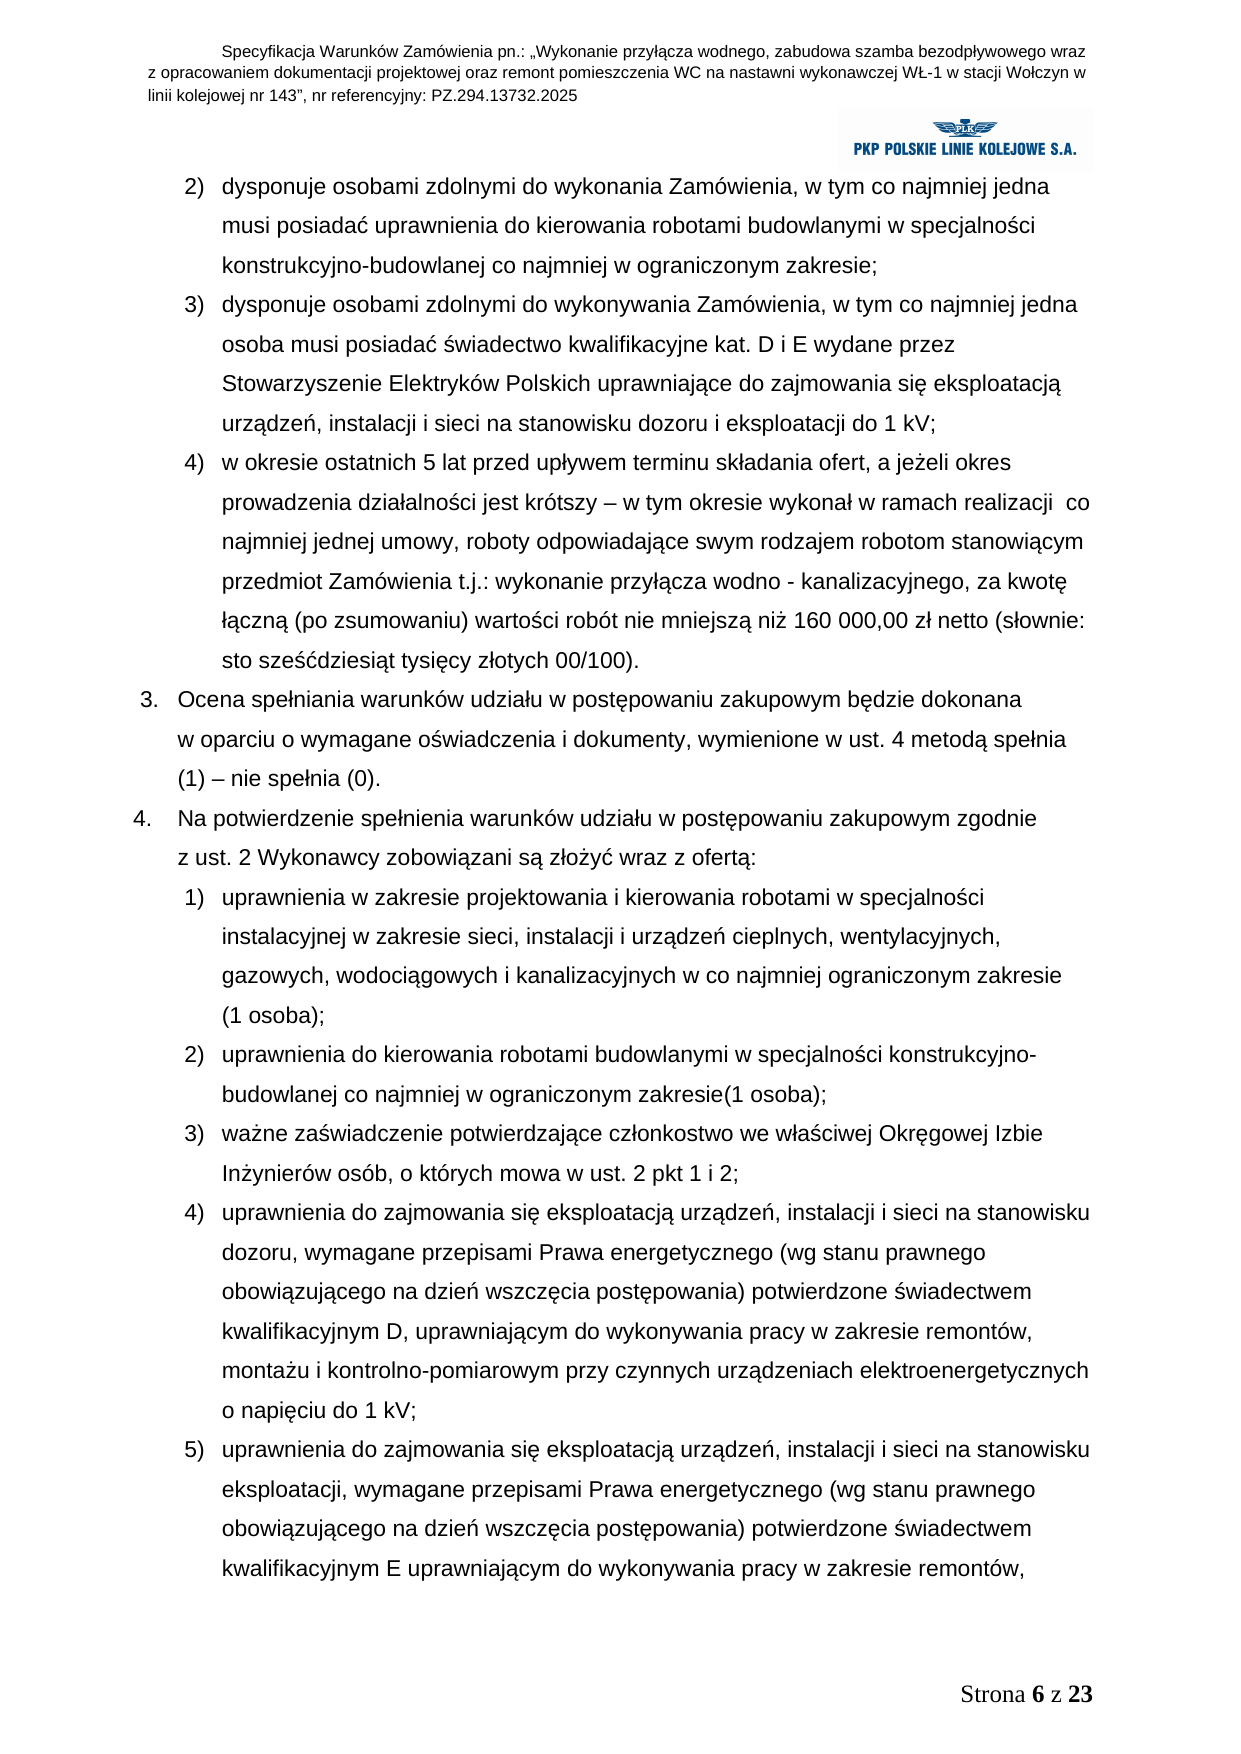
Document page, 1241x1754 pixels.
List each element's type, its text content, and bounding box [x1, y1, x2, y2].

list Na potwierdzenie spełnienia warunków udziału w postępowaniu zakupowym zgodnie z ust. 2 Wykonawcy zobowiązani są złożyć wraz z ofertą: [133, 804, 1093, 870]
list dysponuje osobami zdolnymi do wykonywania Zamówienia, w tym co najmniej jedna osoba musi posiadać świadectwo kwalifikacyjne kat. D i E wydane przez Stowarzyszenie Elektryków Polskich uprawniające do zajmowania się eksploatacją urządzeń, instalacji i sieci na stanowisku dozoru i eksploatacji do 1 kV; [184, 291, 1093, 436]
list uprawnienia w zakresie projektowania i kierowania robotami w specjalności instalacyjnej w zakresie sieci, instalacji i urządzeń cieplnych, wentylacyjnych, gazowych, wodociągowych i kanalizacyjnych w co najmniej ograniczonym zakresie (1 osoba); [184, 883, 1093, 1028]
list ważne zaświadczenie potwierdzające członkostwo we właściwej Okręgowej Izbie Inżynierów osób, o których mowa w ust. 2 pkt 1 i 2; [184, 1120, 1093, 1186]
list uprawnienia do zajmowania się eksploatacją urządzeń, instalacji i sieci na stanowisku dozoru, wymagane przepisami Prawa energetycznego (wg stanu prawnego obowiązującego na dzień wszczęcia postępowania) potwierdzone świadectwem kwalifikacyjnym D, uprawniającym do wykonywania pracy w zakresie remontów, montażu i kontrolno-pomiarowym przy czynnych urządzeniach elektroenergetycznych o napięciu do 1 kV; [184, 1199, 1093, 1423]
list w okresie ostatnich 5 lat przed upływem terminu składania ofert, a jeżeli okres prowadzenia działalności jest krótszy – w tym okresie wykonał w ramach realizacji co najmniej jednej umowy, roboty odpowiadające swym rodzajem robotom stanowiącym przedmiot Zamówienia t.j.: wykonanie przyłącza wodno - kanalizacyjnego, za kwotę łączną (po zsumowaniu) wartości robót nie mniejszą niż 160 000,00 zł netto (słownie: sto sześćdziesiąt tysięcy złotych 00/100). [184, 449, 1093, 673]
list Ocena spełniania warunków udziału w postępowaniu zakupowym będzie dokonana w oparciu o wymagane oświadczenia i dokumenty, wymienione w ust. 4 metodą spełnia (1) – nie spełnia (0). [140, 686, 1093, 791]
picture [837, 107, 1093, 173]
list dysponuje osobami zdolnymi do wykonania Zamówienia, w tym co najmniej jedna musi posiadać uprawnienia do kierowania robotami budowlanymi w specjalności konstrukcyjno-budowlanej co najmniej w ograniczonym zakresie; [184, 173, 1093, 278]
list uprawnienia do kierowania robotami budowlanymi w specjalności konstrukcyjno-budowlanej co najmniej w ograniczonym zakresie(1 osoba); [184, 1041, 1093, 1107]
